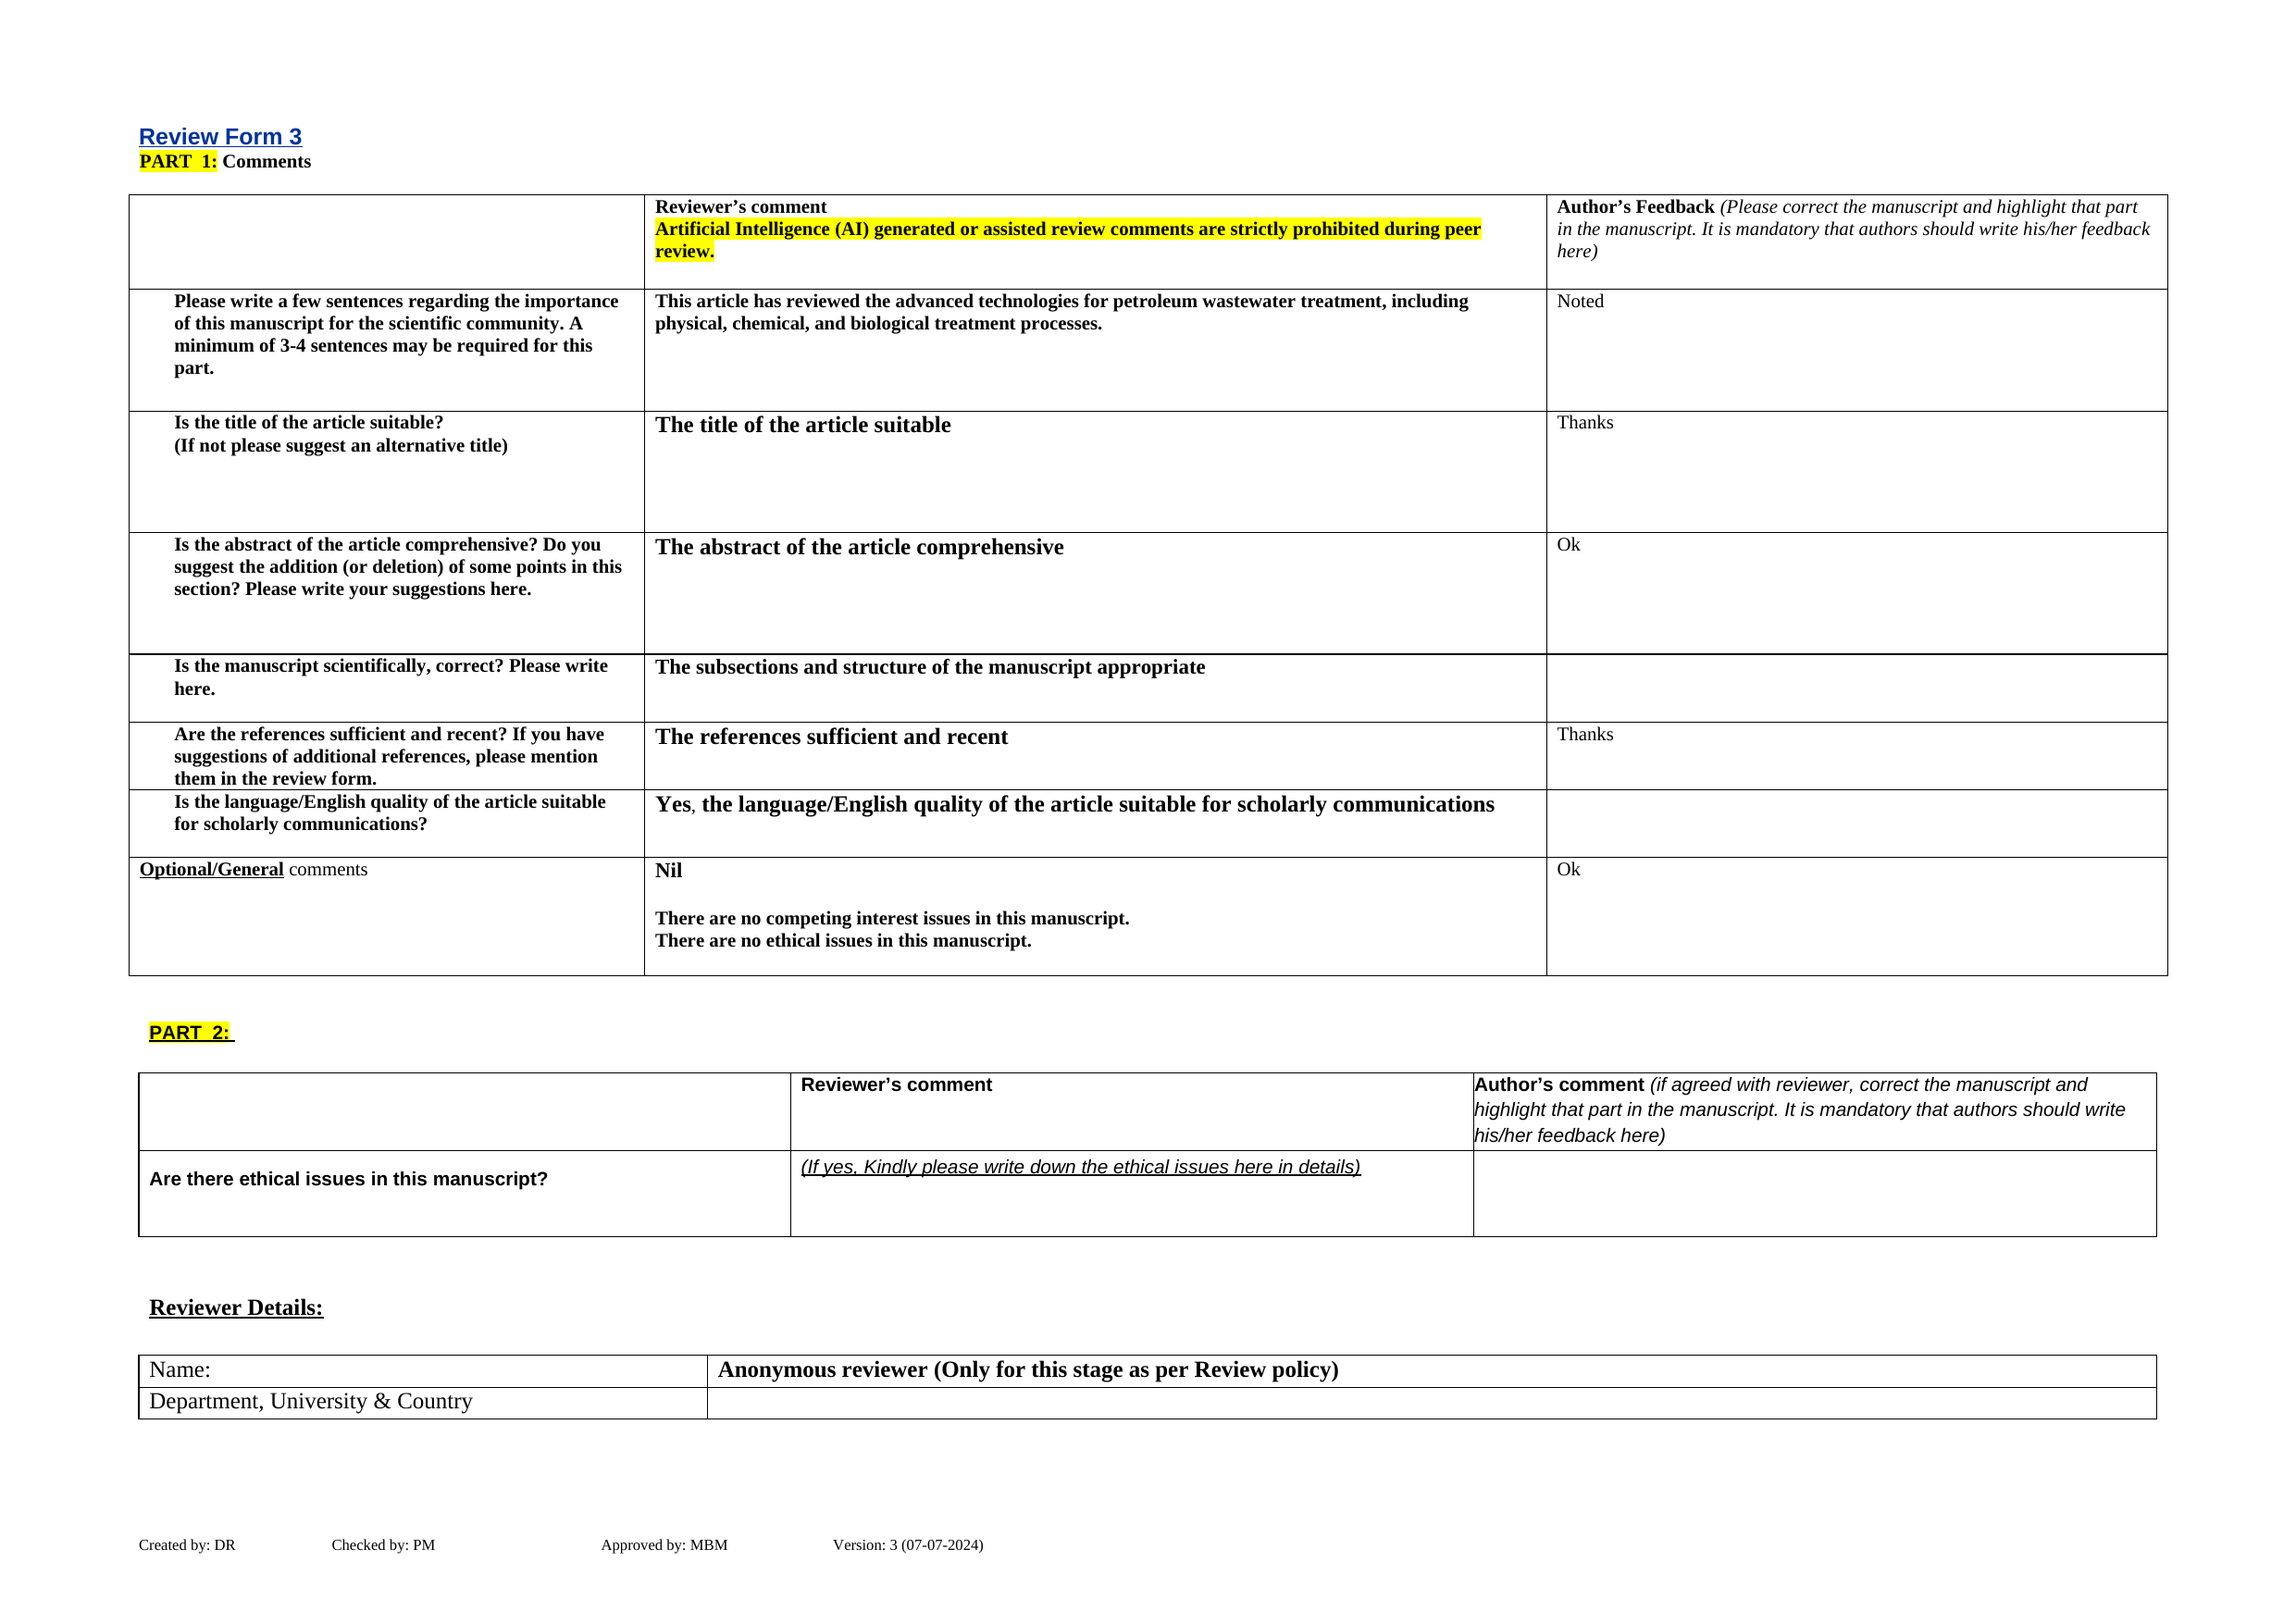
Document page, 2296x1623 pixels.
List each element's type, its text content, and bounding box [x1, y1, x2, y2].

table_cell Is the abstract of the article comprehensive? Do you suggest the addition (or deletion) of some points in this section? Please write your suggestions here. [130, 533, 644, 653]
table_cell This article has reviewed the advanced technologies for petroleum wastewater treatment, including physical, chemical, and biological treatment processes. [645, 290, 1546, 410]
table_cell Is the language/English quality of the article suitable for scholarly communications? [130, 790, 644, 857]
table_cell (If yes, Kindly please write down the ethical issues here in details) [791, 1151, 1473, 1236]
table_cell Reviewer’s comment Artificial Intelligence (AI) generated or assisted review comments are strictly prohibited during peer review. [645, 195, 1546, 289]
table_cell Are the references sufficient and recent? If you have suggestions of additional references, please mention them in the review form. [130, 723, 644, 789]
table_cell Yes, the language/English quality of the article suitable for scholarly communications [645, 790, 1546, 857]
table_cell Author’s comment (if agreed with reviewer, correct the manuscript and highlight that part in the manuscript. It is mandatory that authors should write his/her feedback here) [1474, 1073, 2156, 1150]
table_cell [1547, 655, 2167, 722]
table_cell Ok [1547, 858, 2167, 975]
table_cell Anonymous reviewer (Only for this stage as per Review policy) [708, 1356, 2156, 1386]
table_cell The title of the article suitable [645, 412, 1546, 532]
table_cell Is the title of the article suitable? (If not please suggest an alternative title) [130, 412, 644, 532]
table_cell The references sufficient and recent [645, 723, 1546, 789]
table_header Reviewer Details: [139, 1263, 2156, 1355]
table_cell [1474, 1151, 2156, 1236]
table_cell Name: [140, 1356, 707, 1386]
table_header PART 2: [139, 1022, 2156, 1072]
table_cell [130, 195, 644, 289]
table_cell [1547, 790, 2167, 857]
table_cell Please write a few sentences regarding the importance of this manuscript for the scientific community. A minimum of 3-4 sentences may be required for this part. [130, 290, 644, 410]
table_cell The abstract of the article comprehensive [645, 533, 1546, 653]
table_cell Are there ethical issues in this manuscript? [140, 1151, 790, 1236]
table_cell Department, University & Country [140, 1388, 707, 1418]
table_cell The subsections and structure of the manuscript appropriate [645, 655, 1546, 722]
table_cell Nil There are no competing interest issues in this manuscript. There are no ethical issues in this manuscript. [645, 858, 1546, 975]
table_header PART 1: Comments [129, 150, 2167, 194]
table_cell Is the manuscript scientifically, correct? Please write here. [130, 655, 644, 722]
table_cell Author’s Feedback (Please correct the manuscript and highlight that part in the manuscript. It is mandatory that authors should write his/her feedback here) [1547, 195, 2167, 289]
table_cell Ok [1547, 533, 2167, 653]
table_cell [708, 1388, 2156, 1418]
table_cell Reviewer’s comment [791, 1073, 1473, 1150]
table_cell Noted [1547, 290, 2167, 410]
table_cell Thanks [1547, 723, 2167, 789]
table_cell Thanks [1547, 412, 2167, 532]
table_cell Optional/General comments [130, 858, 644, 975]
table_cell [140, 1073, 790, 1150]
